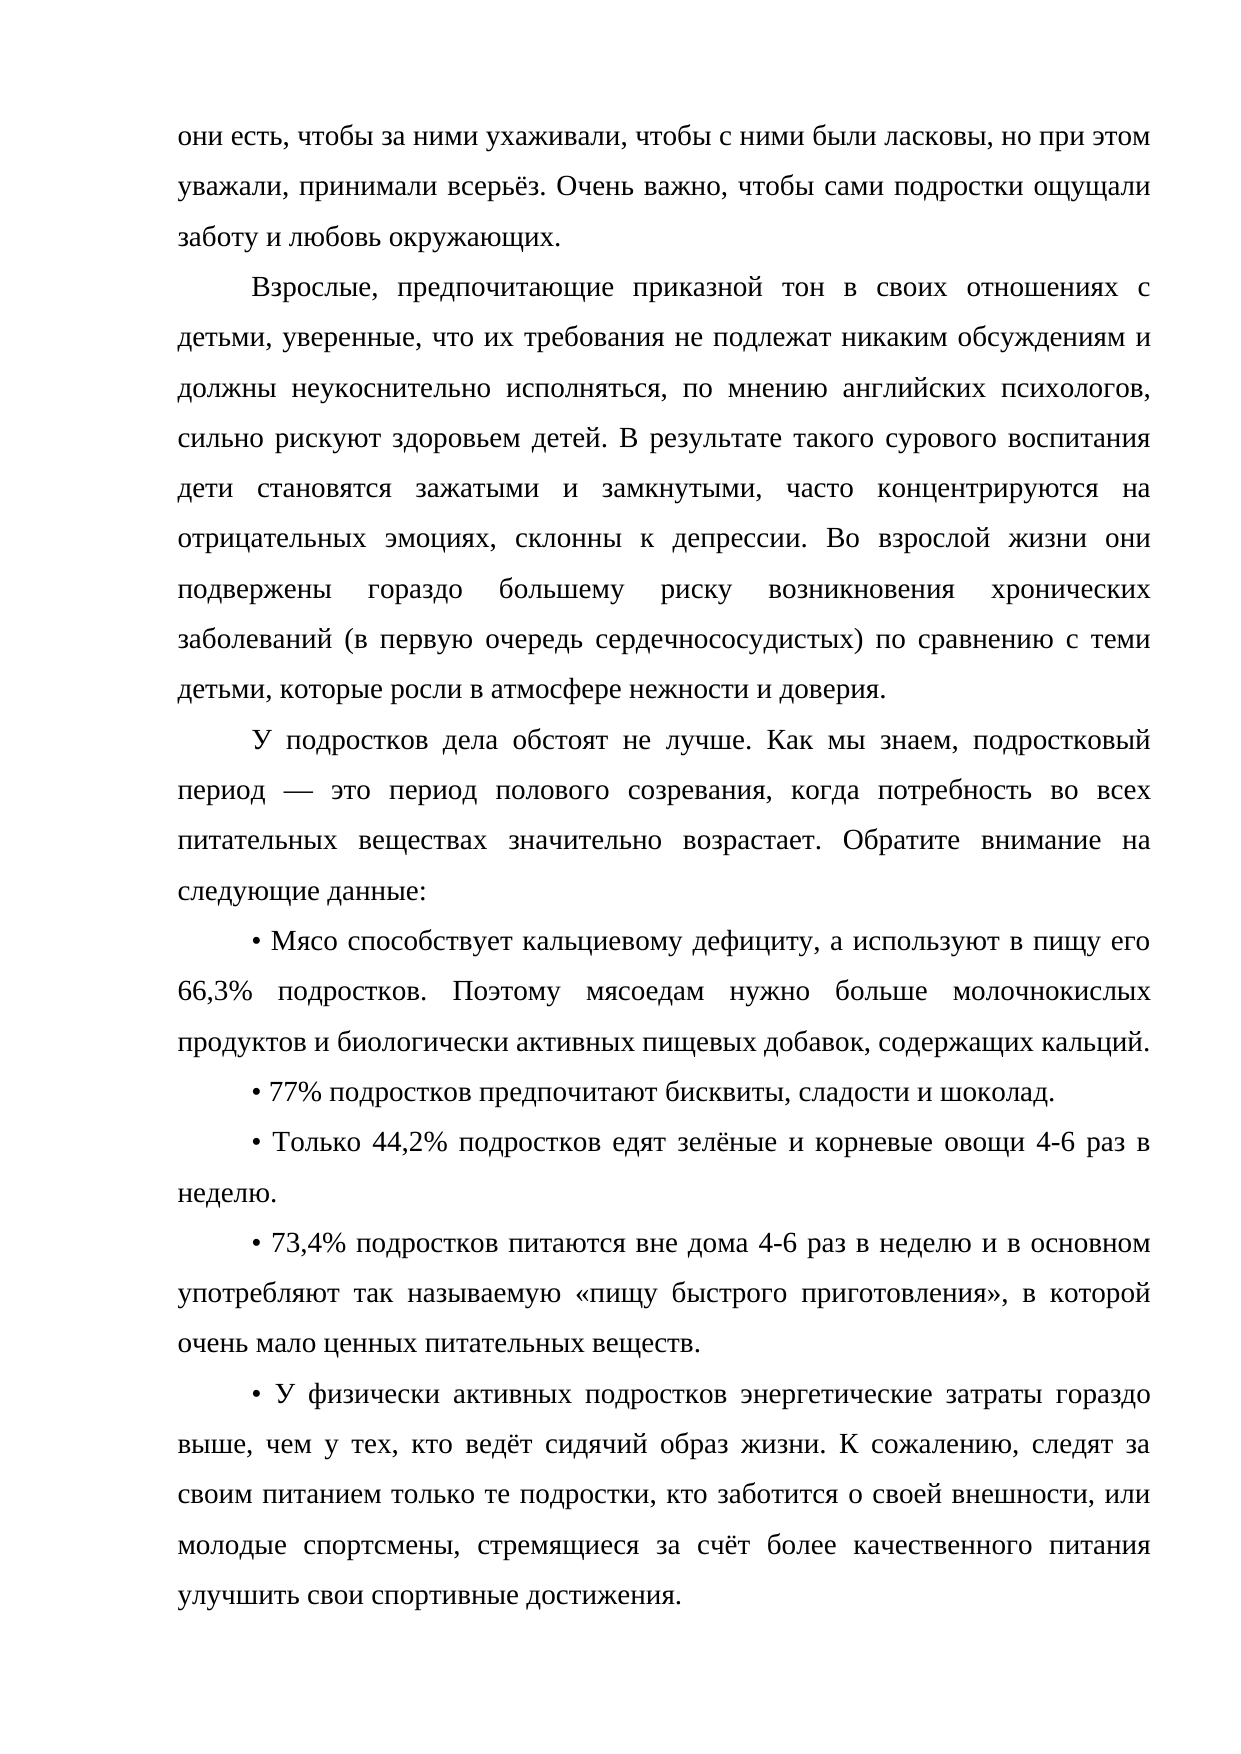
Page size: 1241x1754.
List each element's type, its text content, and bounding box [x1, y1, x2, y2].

text • У физически активных подростков энергетические затраты гораздо выше, чем у тех, кто ведёт сидячий образ жизни. К сожалению, следят за своим питанием только те подростки, кто заботится о своей внешности, или молодые спортсмены, стремящиеся за счёт более качественного питания улучшить свои спортивные достижения. [177, 1376, 1152, 1611]
text • 77% подростков предпочитают бисквиты, сладости и шоколад. [177, 1074, 1152, 1108]
text • Мясо способствует кальциевому дефициту, а используют в пищу его 66,3% подростков. Поэтому мясоедам нужно больше молочнокислых продуктов и биологически активных пищевых добавок, содержащих кальций. [177, 923, 1152, 1057]
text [177, 118, 1152, 252]
text Взрослые, предпочитающие приказной тон в своих отношениях с детьми, уверенные, что их требования не подлежат никаким обсуждениям и должны неукоснительно исполняться, по мнению английских психологов, сильно рискуют здоровьем детей. В результате такого сурового воспитания дети становятся зажатыми и замкнутыми, часто концентрируются на отрицательных эмоциях, склонны к депрессии. Во взрослой жизни они подвержены гораздо большему риску возникновения хронических заболеваний (в первую очередь сердечнососудистых) по сравнению с теми детьми, которые росли в атмосфере нежности и доверия. [177, 269, 1152, 705]
text • 73,4% подростков питаются вне дома 4-6 раз в неделю и в основном употребляют так называемую «пищу быстрого приготовления», в которой очень мало ценных питательных веществ. [177, 1225, 1152, 1359]
text У подростков дела обстоят не лучше. Как мы знаем, подростковый период — это период полового созревания, когда потребность во всех питательных веществах значительно возрастает. Обратите внимание на следующие данные: [177, 722, 1152, 906]
text • Только 44,2% подростков едят зелёные и корневые овощи 4-6 раз в неделю. [177, 1124, 1152, 1208]
